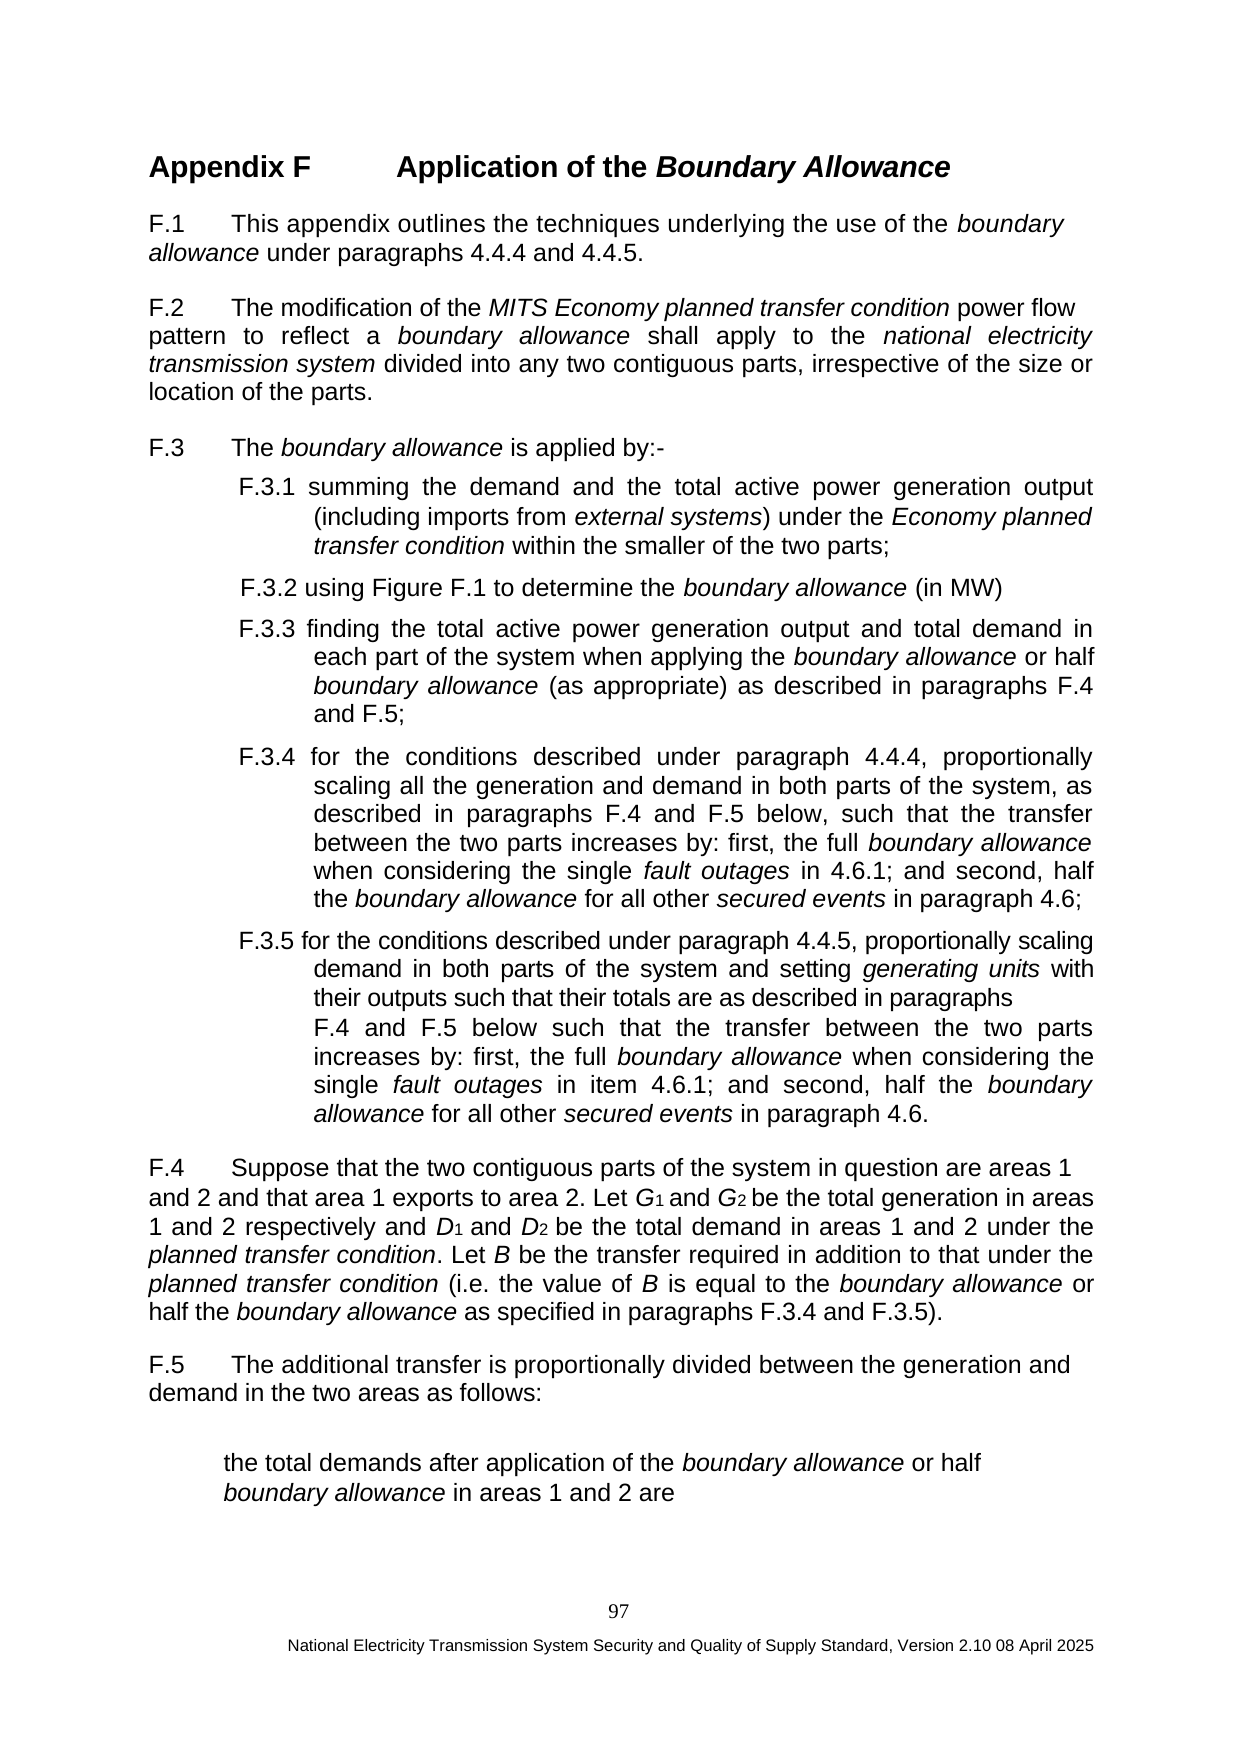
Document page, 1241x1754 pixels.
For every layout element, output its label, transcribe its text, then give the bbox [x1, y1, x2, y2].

text F.3.1 summing the demand and the total active power generation output (including imports from external systems) under the Economy planned transfer condition within the smaller of the two parts; [238, 472, 1094, 560]
text F.3.4 for the conditions described under paragraph 4.4.4, proportionally scaling all the generation and demand in both parts of the system, as described in paragraphs F.4 and F.5 below, such that the transfer between the two parts increases by: first, the full boundary allowance when considering the single fault outages in 4.6.1; and second, half the boundary allowance for all other secured events in paragraph 4.6; [238, 743, 1094, 914]
text F.5 The additional transfer is proportionally divided between the generation and [148, 1350, 1094, 1379]
text F.3.3 finding the total active power generation output and total demand in each part of the system when applying the boundary allowance or half boundary allowance (as appropriate) as described in paragraphs F.4 and F.5; [238, 614, 1094, 728]
text demand in the two areas as follows: [148, 1379, 1094, 1407]
text F.3 The boundary allowance is applied by:- [148, 433, 1094, 462]
text allowance under paragraphs 4.4.4 and 4.4.5. [148, 238, 1094, 267]
text F.1 This appendix outlines the techniques underlying the use of the boundary [148, 210, 1094, 238]
text F.3.5 for the conditions described under paragraph 4.4.5, proportionally scaling demand in both parts of the system and setting generating units with their outputs such that their totals are as described in paragraphs [238, 927, 1094, 1012]
text Appendix F Application of the Boundary Allowance [148, 149, 1094, 184]
text F.4 Suppose that the two contiguous parts of the system in question are areas 1 [148, 1154, 1094, 1182]
text F.2 The modification of the MITS Economy planned transfer condition power flow [148, 293, 1094, 322]
text pattern to reflect a boundary allowance shall apply to the national electricity transmission system divided into any two contiguous parts, irrespective of the size or location of the parts. [148, 322, 1094, 406]
text F.4 and F.5 below such that the transfer between the two parts increases by: first, the full boundary allowance when considering the single fault outages in item 4.6.1; and second, half the boundary allowance for all other secured events in paragraph 4.6. [313, 1014, 1094, 1128]
text and 2 and that area 1 exports to area 2. Let G1 and G2 be the total generation in areas 1 and 2 respectively and D1 and D2 be the total demand in areas 1 and 2 under the planned transfer condition. Let B be the transfer required in addition to that under the planned transfer condition (i.e. the value of B is equal to the boundary allowance or half the boundary allowance as specified in paragraphs F.3.4 and F.3.5). [148, 1184, 1094, 1326]
text the total demands after application of the boundary allowance or half boundary allowance in areas 1 and 2 are [223, 1448, 1094, 1508]
text F.3.2 using Figure F.1 to determine the boundary allowance (in MW) [148, 574, 1094, 602]
